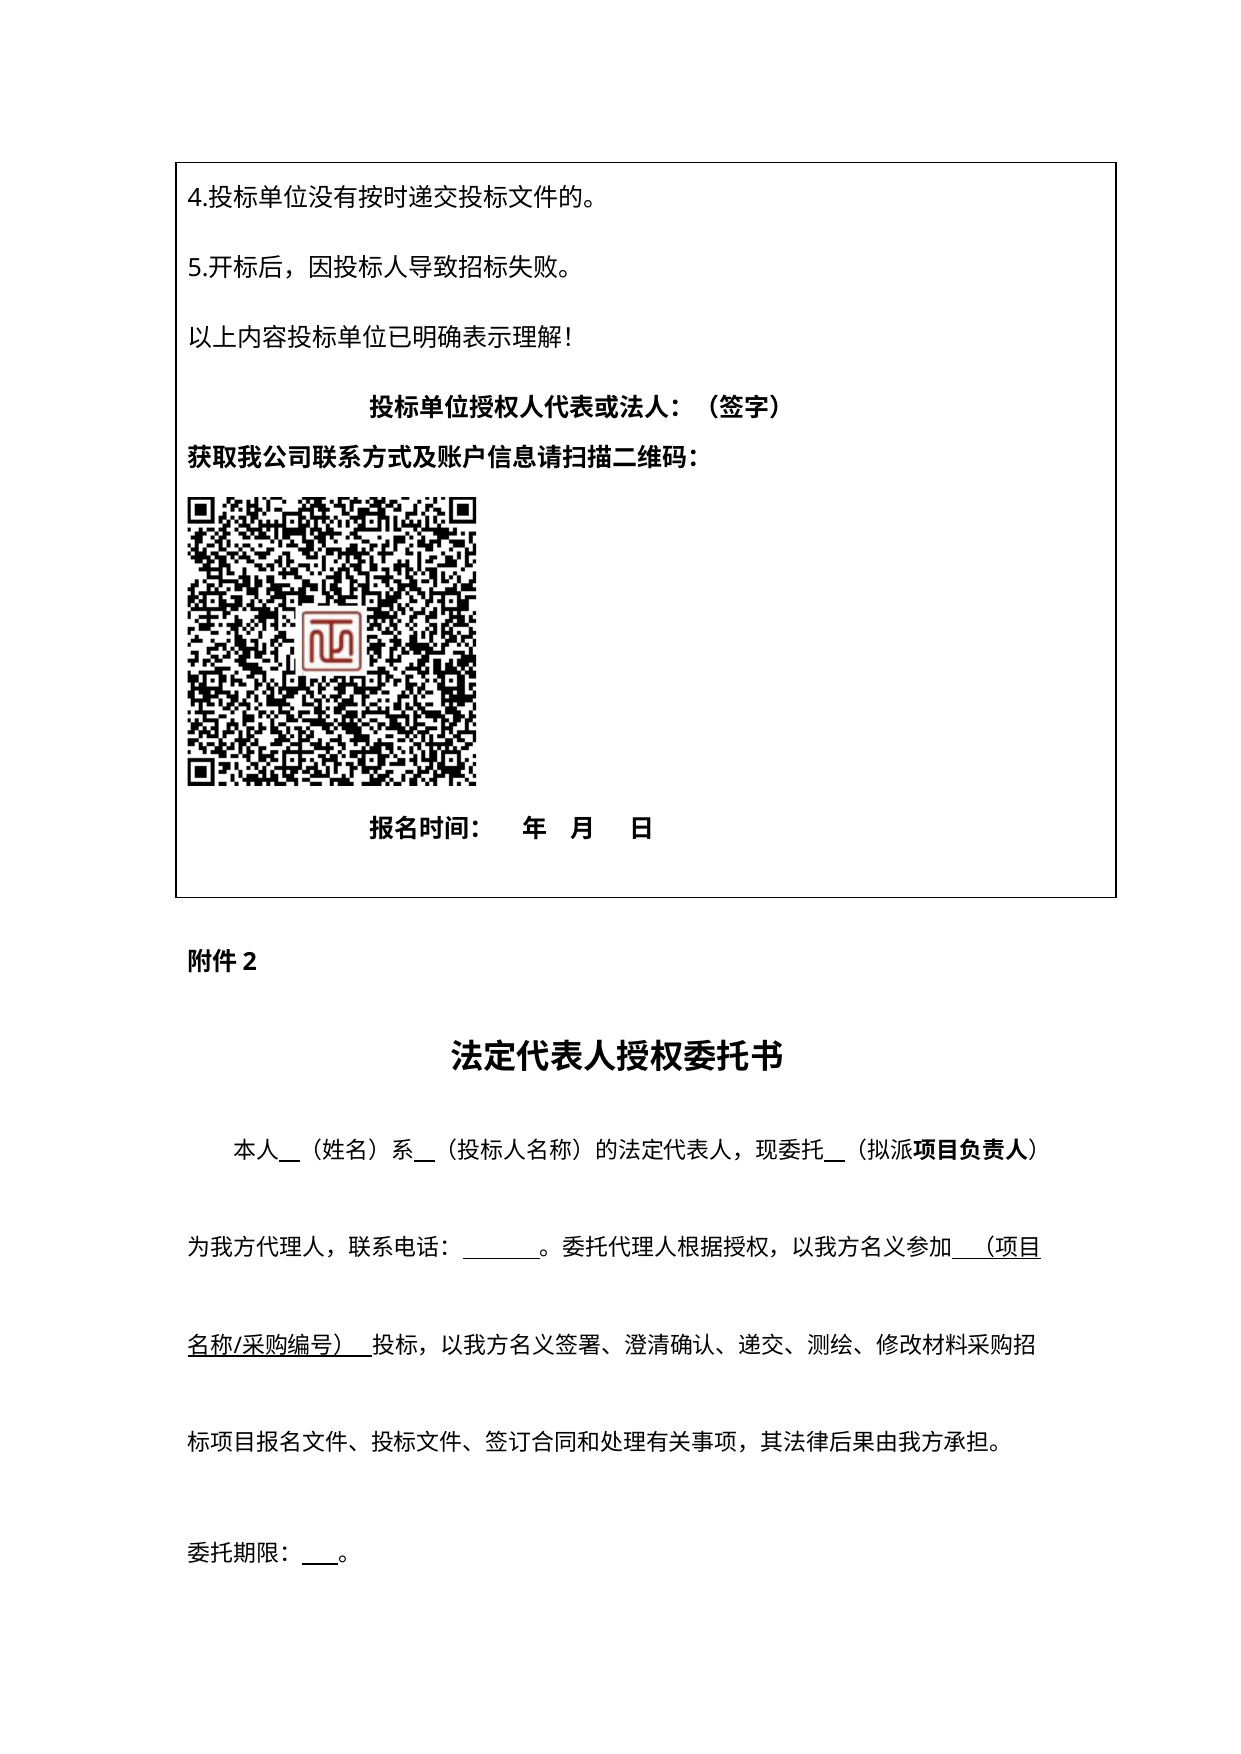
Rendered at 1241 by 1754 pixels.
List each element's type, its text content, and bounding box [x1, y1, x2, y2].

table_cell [177, 163, 1115, 897]
text 附件2 [187, 927, 1053, 992]
text 本人 （姓名）系 （投标人名称）的法定代表人，现委托 （拟派项目负责人）为我方代理人，联系电话： 。委托代理人根据授权，以我方名义参加 （项目名称/采购编号） 投标，以我方名义签署、澄清确认、递交、测绘、修改材料采购招标项目报名文件、投标文件、签订合同和处理有关事项，其法律后果由我方承担。 [187, 1116, 1053, 1473]
picture [187, 497, 477, 786]
text 法定代表人授权委托书 [187, 1022, 1053, 1087]
text 委托期限： 。 [187, 1519, 1053, 1584]
